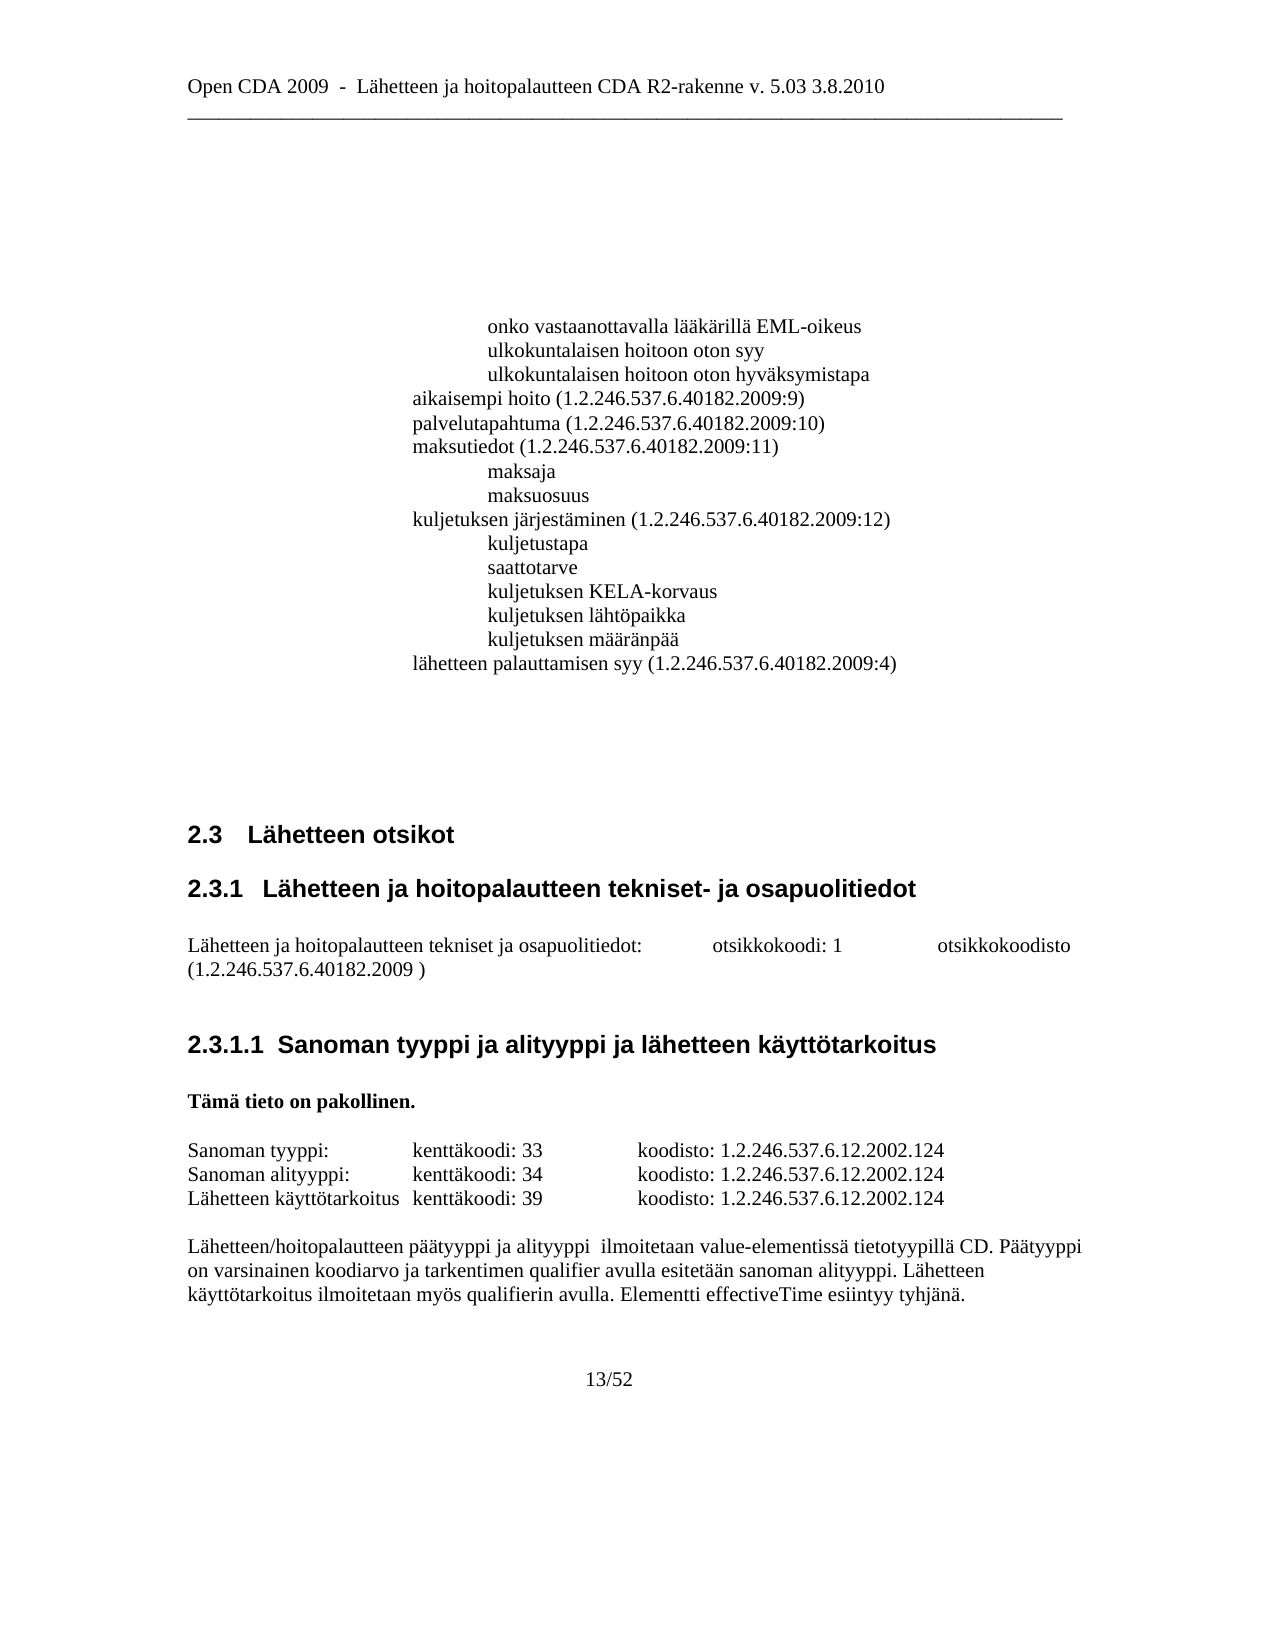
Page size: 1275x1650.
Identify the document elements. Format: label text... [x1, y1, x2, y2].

text maksuosuus [187, 483, 1087, 507]
text lähetteen palauttamisen syy (1.2.246.537.6.40182.2009:4) [187, 651, 1087, 675]
text Lähetteen ja hoitopalautteen tekniset ja osapuolitiedot: otsikkokoodi: 1 otsikkokoodisto (1.2.246.537.6.40182.2009 ) [187, 933, 1087, 981]
text Lähetteen käyttötarkoitus kenttäkoodi: 39 koodisto: 1.2.246.537.6.12.2002.124 [187, 1186, 1087, 1210]
text maksaja [187, 458, 1087, 483]
text onko vastaanottavalla lääkärillä EML-oikeus [187, 314, 1087, 338]
subtitle Sanoman tyyppi ja alityyppi ja lähetteen käyttötarkoitus [187, 1030, 1087, 1059]
text kuljetuksen KELA-korvaus [187, 579, 1087, 603]
text Sanoman alityyppi: kenttäkoodi: 34 koodisto: 1.2.246.537.6.12.2002.124 [187, 1162, 1087, 1186]
subtitle Lähetteen otsikot [187, 820, 1087, 849]
text kuljetuksen järjestäminen (1.2.246.537.6.40182.2009:12) [187, 507, 1087, 531]
text kuljetustapa [187, 531, 1087, 555]
text maksutiedot (1.2.246.537.6.40182.2009:11) [187, 434, 1087, 458]
subtitle Lähetteen ja hoitopalautteen tekniset- ja osapuolitiedot [187, 874, 1087, 903]
text saattotarve [187, 555, 1087, 579]
text ulkokuntalaisen hoitoon oton syy [187, 338, 1087, 362]
text kuljetuksen määränpää [187, 627, 1087, 651]
text Tämä tieto on pakollinen. [187, 1089, 1087, 1113]
text aikaisempi hoito (1.2.246.537.6.40182.2009:9) [187, 386, 1087, 410]
text kuljetuksen lähtöpaikka [187, 603, 1087, 627]
text palvelutapahtuma (1.2.246.537.6.40182.2009:10) [187, 410, 1087, 434]
text Lähetteen/hoitopalautteen päätyyppi ja alityyppi ilmoitetaan value-elementissä tietotyypillä CD. Päätyyppi on varsinainen koodiarvo ja tarkentimen qualifier avulla esitetään sanoman alityyppi. Lähetteen käyttötarkoitus ilmoitetaan myös qualifierin avulla. Elementti effectiveTime esiintyy tyhjänä. [187, 1234, 1087, 1306]
text ulkokuntalaisen hoitoon oton hyväksymistapa [187, 362, 1087, 386]
text Sanoman tyyppi: kenttäkoodi: 33 koodisto: 1.2.246.537.6.12.2002.124 [187, 1138, 1087, 1162]
